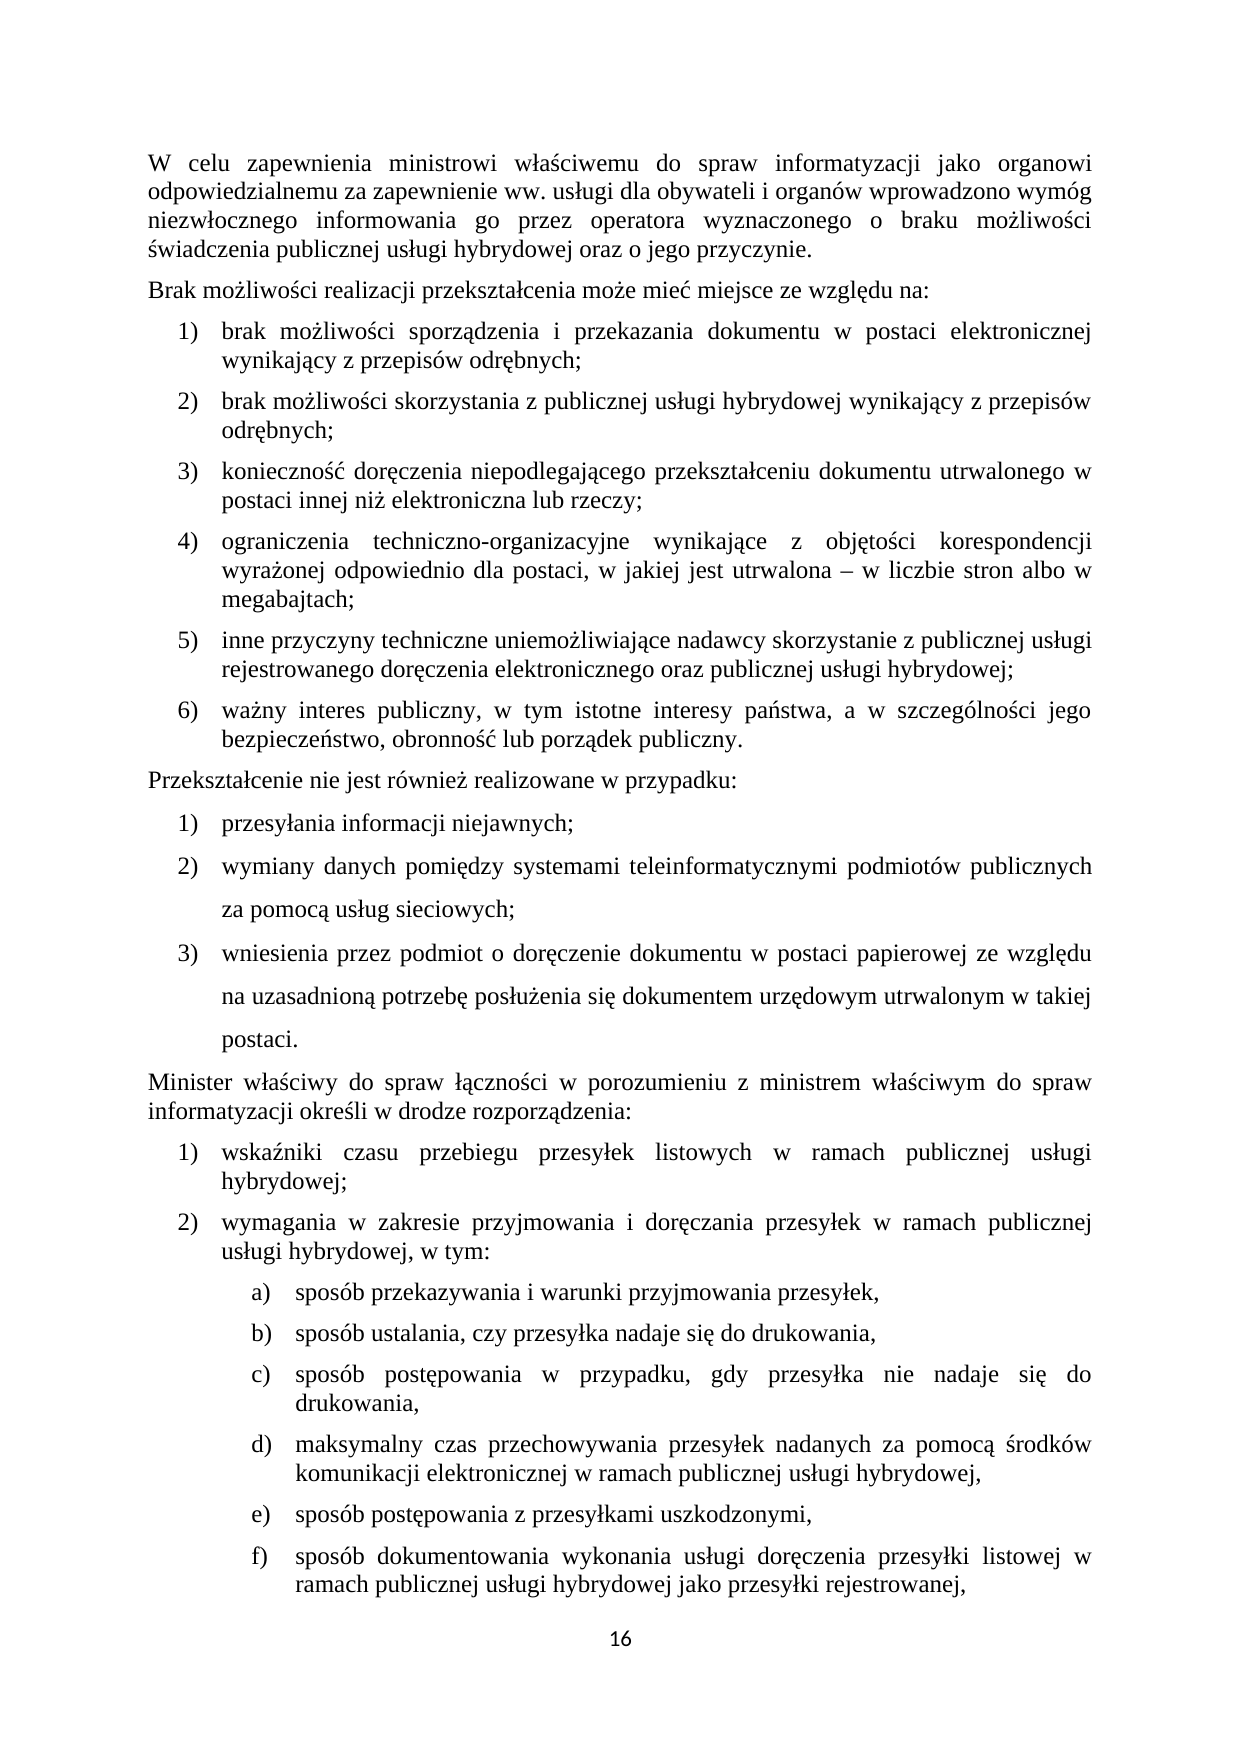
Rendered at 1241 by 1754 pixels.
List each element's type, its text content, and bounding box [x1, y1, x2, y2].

list ograniczenia techniczno-organizacyjne wynikające z objętości korespondencji wyrażonej odpowiednio dla postaci, w jakiej jest utrwalona – w liczbie stron albo w megabajtach; [177, 526, 1093, 613]
list wskaźniki czasu przebiegu przesyłek listowych w ramach publicznej usługi hybrydowej; [177, 1137, 1093, 1194]
list wymiany danych pomiędzy systemami teleinformatycznymi podmiotów publicznych za pomocą usług sieciowych; [177, 851, 1093, 923]
list inne przyczyny techniczne uniemożliwiające nadawcy skorzystanie z publicznej usługi rejestrowanego doręczenia elektronicznego oraz publicznej usługi hybrydowej; [177, 625, 1093, 683]
list wniesienia przez podmiot o doręczenie dokumentu w postaci papierowej ze względu na uzasadnioną potrzebę posłużenia się dokumentem urzędowym utrwalonym w takiej postaci. [177, 938, 1093, 1053]
list ważny interes publiczny, w tym istotne interesy państwa, a w szczególności jego bezpieczeństwo, obronność lub porządek publiczny. [177, 695, 1093, 753]
text Przekształcenie nie jest również realizowane w przypadku: [148, 765, 1093, 794]
list przesyłania informacji niejawnych; [177, 808, 1093, 837]
text Brak możliwości realizacji przekształcenia może mieć miejsce ze względu na: [148, 275, 1093, 304]
list brak możliwości sporządzenia i przekazania dokumentu w postaci elektronicznej wynikający z przepisów odrębnych; [177, 316, 1093, 374]
list sposób przekazywania i warunki przyjmowania przesyłek, [251, 1277, 1093, 1306]
list sposób postępowania z przesyłkami uszkodzonymi, [251, 1499, 1093, 1528]
text Minister właściwy do spraw łączności w porozumieniu z ministrem właściwym do spraw informatyzacji określi w drodze rozporządzenia: [148, 1067, 1093, 1124]
text W celu zapewnienia ministrowi właściwemu do spraw informatyzacji jako organowi odpowiedzialnemu za zapewnienie ww. usługi dla obywateli i organów wprowadzono wymóg niezwłocznego informowania go przez operatora wyznaczonego o braku możliwości świadczenia publicznej usługi hybrydowej oraz o jego przyczynie. [148, 148, 1093, 263]
list sposób postępowania w przypadku, gdy przesyłka nie nadaje się do drukowania, [251, 1359, 1093, 1417]
list sposób ustalania, czy przesyłka nadaje się do drukowania, [251, 1318, 1093, 1347]
list sposób dokumentowania wykonania usługi doręczenia przesyłki listowej w ramach publicznej usługi hybrydowej jako przesyłki rejestrowanej, [251, 1541, 1093, 1598]
list maksymalny czas przechowywania przesyłek nadanych za pomocą środków komunikacji elektronicznej w ramach publicznej usługi hybrydowej, [251, 1429, 1093, 1487]
list wymagania w zakresie przyjmowania i doręczania przesyłek w ramach publicznej usługi hybrydowej, w tym: [177, 1207, 1093, 1264]
list brak możliwości skorzystania z publicznej usługi hybrydowej wynikający z przepisów odrębnych; [177, 386, 1093, 444]
list konieczność doręczenia niepodlegającego przekształceniu dokumentu utrwalonego w postaci innej niż elektroniczna lub rzeczy; [177, 456, 1093, 514]
